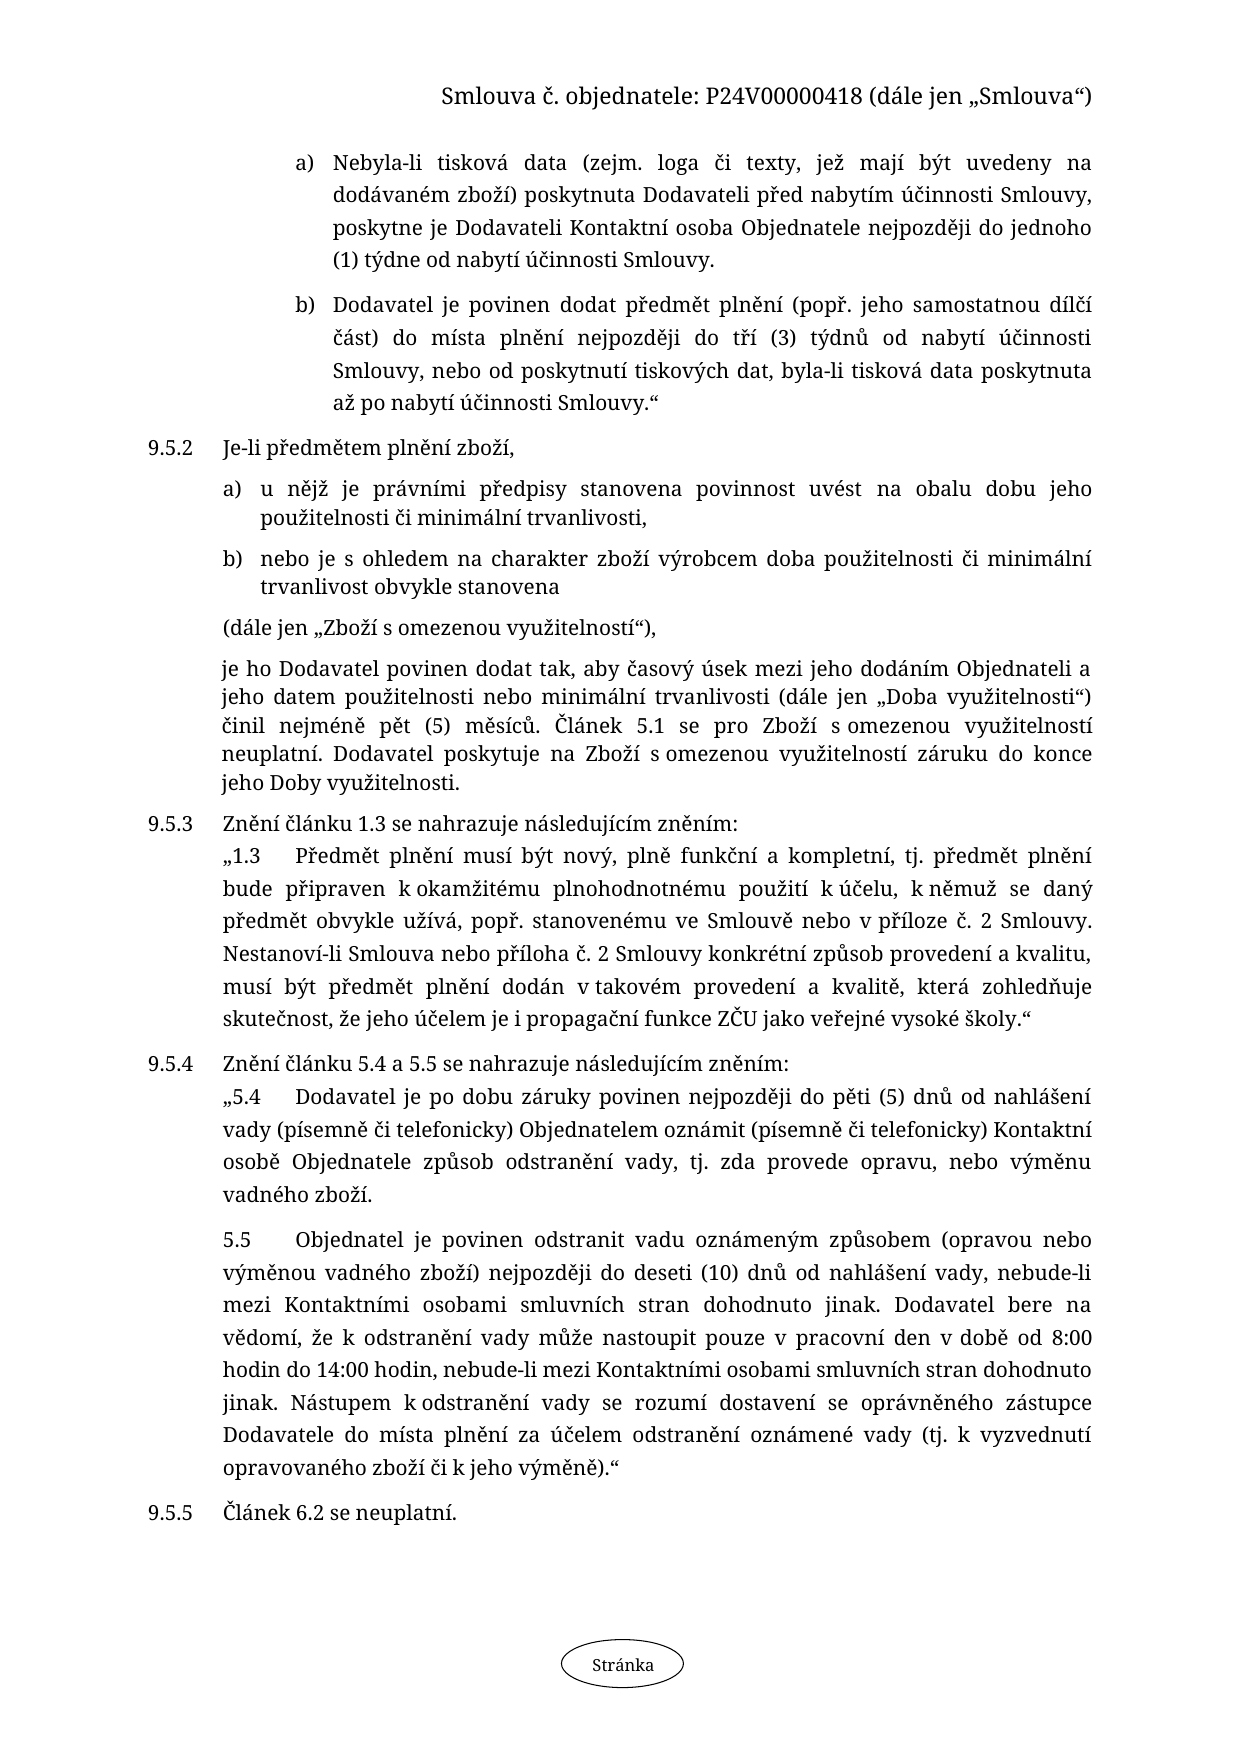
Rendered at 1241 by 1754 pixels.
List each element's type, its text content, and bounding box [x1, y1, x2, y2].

list Nebyla-li tisková data (zejm. loga či texty, jež mají být uvedeny na dodávaném zboží) poskytnuta Dodavateli před nabytím účinnosti Smlouvy, poskytne je Dodavateli Kontaktní osoba Objednatele nejpozději do jednoho (1) týdne od nabytí účinnosti Smlouvy. [295, 148, 1093, 274]
text je ho Dodavatel povinen dodat tak, aby časový úsek mezi jeho dodáním Objednateli a jeho datem použitelnosti nebo minimální trvanlivosti (dále jen „Doba využitelnosti“) činil nejméně pět (5) měsíců. Článek 5.1 se pro Zboží s omezenou využitelností neuplatní. Dodavatel poskytuje na Zboží s omezenou využitelností záruku do konce jeho Doby využitelnosti. [221, 654, 1093, 796]
text (dále jen „Zboží s omezenou využitelností“), [223, 613, 1093, 642]
list Znění článku 5.4 a 5.5 se nahrazuje následujícím zněním: [148, 1049, 1093, 1078]
list „1.3 Předmět plnění musí být nový, plně funkční a kompletní, tj. předmět plnění bude připraven k okamžitému plnohodnotnému použití k účelu, k němuž se daný předmět obvykle užívá, popř. stanovenému ve Smlouvě nebo v příloze č. 2 Smlouvy. Nestanoví-li Smlouva nebo příloha č. 2 Smlouvy konkrétní způsob provedení a kvalitu, musí být předmět plnění dodán v takovém provedení a kvalitě, která zohledňuje skutečnost, že jeho účelem je i propagační funkce ZČU jako veřejné vysoké školy.“ [223, 841, 1093, 1033]
list Článek 6.2 se neuplatní. [148, 1498, 1093, 1527]
list 5.5 Objednatel je povinen odstranit vadu oznámeným způsobem (opravou nebo výměnou vadného zboží) nejpozději do deseti (10) dnů od nahlášení vady, nebude-li mezi Kontaktními osobami smluvních stran dohodnuto jinak. Dodavatel bere na vědomí, že k odstranění vady může nastoupit pouze v pracovní den v době od 8:00 hodin do 14:00 hodin, nebude-li mezi Kontaktními osobami smluvních stran dohodnuto jinak. Nástupem k odstranění vady se rozumí dostavení se oprávněného zástupce Dodavatele do místa plnění za účelem odstranění oznámené vady (tj. k vyzvednutí opravovaného zboží či k jeho výměně).“ [223, 1225, 1093, 1482]
list „5.4 Dodavatel je po dobu záruky povinen nejpozději do pěti (5) dnů od nahlášení vady (písemně či telefonicky) Objednatelem oznámit (písemně či telefonicky) Kontaktní osobě Objednatele způsob odstranění vady, tj. zda provede opravu, nebo výměnu vadného zboží. [223, 1082, 1093, 1208]
list Je-li předmětem plnění zboží, [148, 433, 1093, 462]
list u nějž je právními předpisy stanovena povinnost uvést na obalu dobu jeho použitelnosti či minimální trvanlivosti, [223, 474, 1093, 531]
list nebo je s ohledem na charakter zboží výrobcem doba použitelnosti či minimální trvanlivost obvykle stanovena [223, 544, 1093, 601]
list Znění článku 1.3 se nahrazuje následujícím zněním: [148, 809, 1093, 837]
list Dodavatel je povinen dodat předmět plnění (popř. jeho samostatnou dílčí část) do místa plnění nejpozději do tří (3) týdnů od nabytí účinnosti Smlouvy, nebo od poskytnutí tiskových dat, byla-li tisková data poskytnuta až po nabytí účinnosti Smlouvy.“ [295, 291, 1093, 417]
